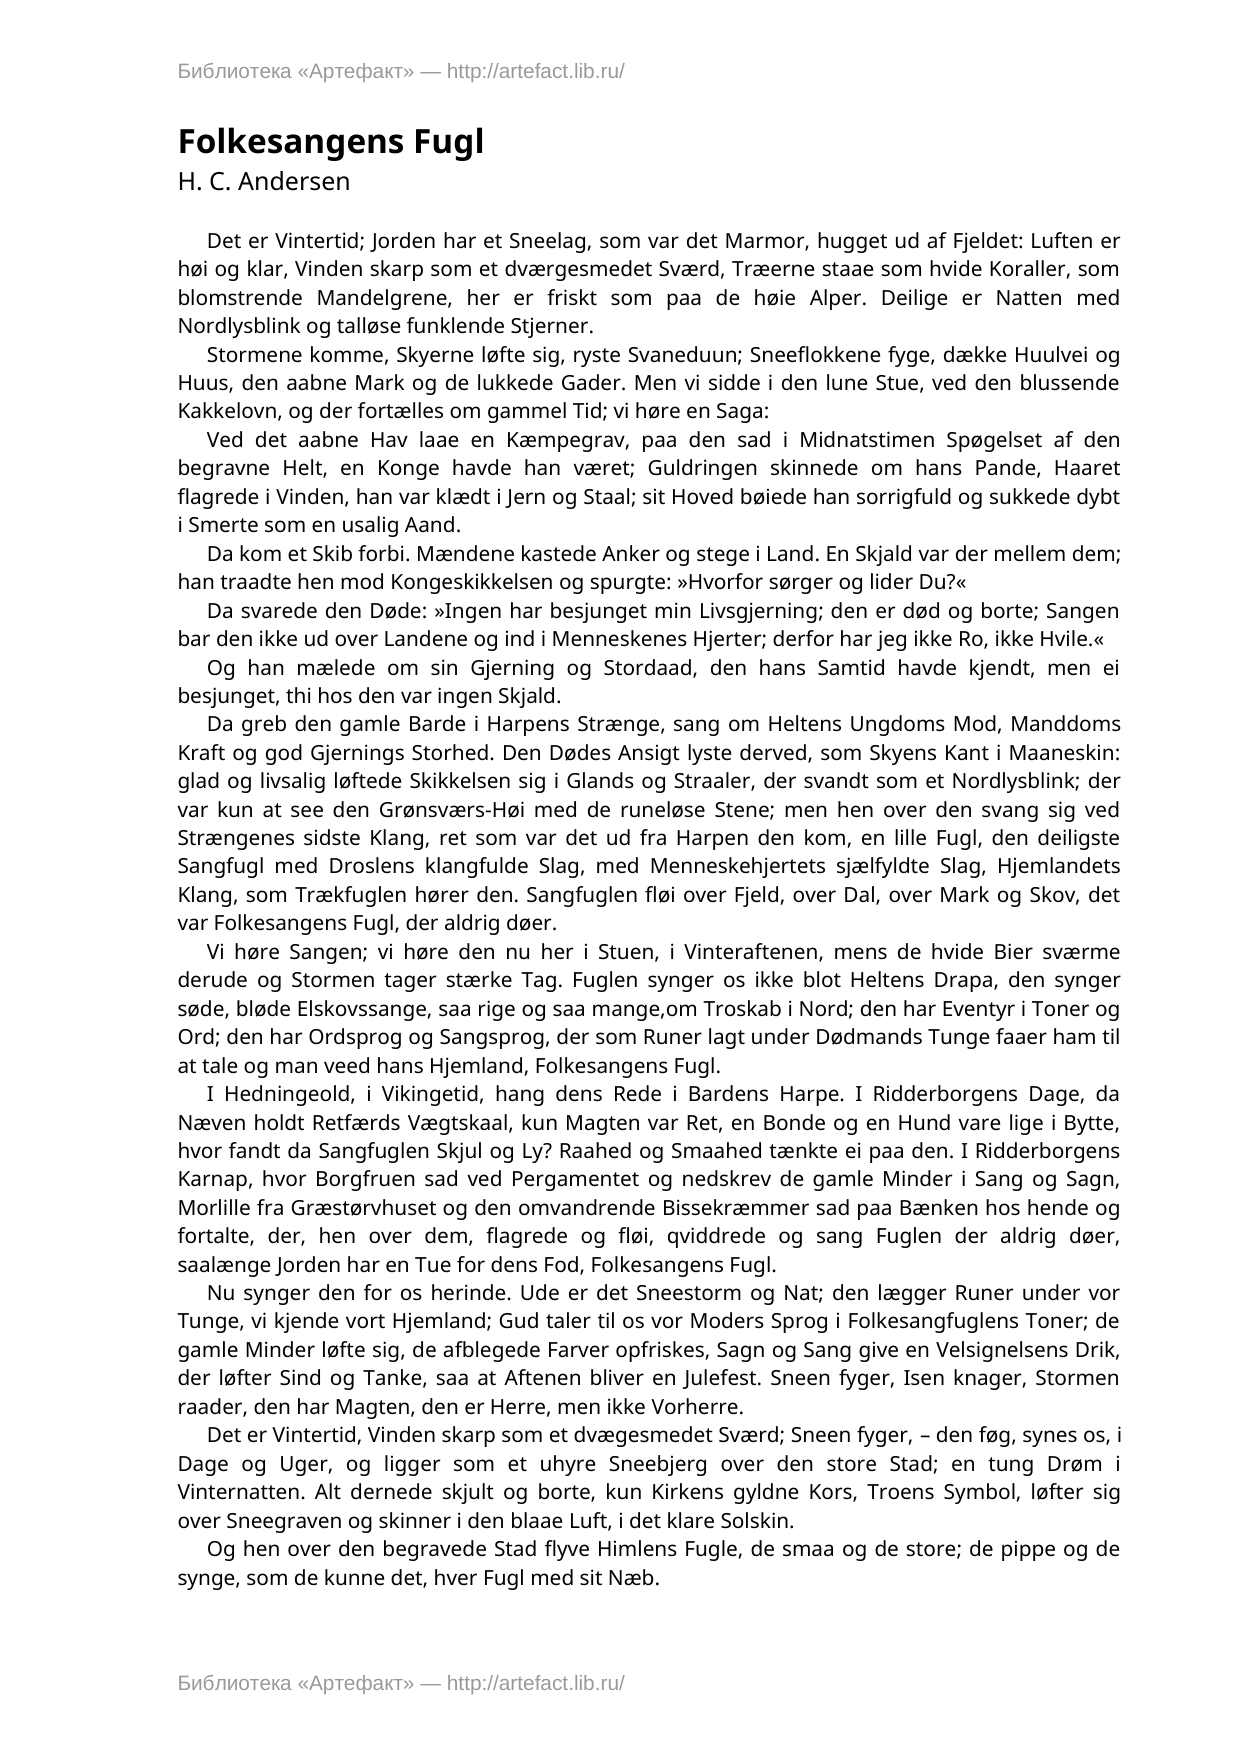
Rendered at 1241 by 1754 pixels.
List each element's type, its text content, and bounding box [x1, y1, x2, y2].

text H. C. Andersen [177, 163, 1122, 198]
text Nu synger den for os herinde. Ude er det Sneestorm og Nat; den lægger Runer under vor Tunge, vi kjende vort Hjemland; Gud taler til os vor Moders Sprog i Folkesangfuglens Toner; de gamle Minder løfte sig, de afblegede Farver opfriskes, Sagn og Sang give en Velsignelsens Drik, der løfter Sind og Tanke, saa at Aftenen bliver en Julefest. Sneen fyger, Isen knager, Stormen raader, den har Magten, den er Herre, men ikke Vorherre. [177, 1278, 1122, 1420]
text Og hen over den begravede Stad flyve Himlens Fugle, de smaa og de store; de pippe og de synge, som de kunne det, hver Fugl med sit Næb. [177, 1534, 1122, 1591]
text Det er Vintertid, Vinden skarp som et dvægesmedet Sværd; Sneen fyger, – den føg, synes os, i Dage og Uger, og ligger som et uhyre Sneebjerg over den store Stad; en tung Drøm i Vinternatten. Alt dernede skjult og borte, kun Kirkens gyldne Kors, Troens Symbol, løfter sig over Sneegraven og skinner i den blaae Luft, i det klare Solskin. [177, 1420, 1122, 1534]
text Det er Vintertid; Jorden har et Sneelag, som var det Marmor, hugget ud af Fjeldet: Luften er høi og klar, Vinden skarp som et dværgesmedet Sværd, Træerne staae som hvide Koraller, som blomstrende Mandelgrene, her er friskt som paa de høie Alper. Deilige er Natten med Nordlysblink og talløse funklende Stjerner. [177, 226, 1122, 340]
text Da greb den gamle Barde i Harpens Strænge, sang om Heltens Ungdoms Mod, Manddoms Kraft og god Gjernings Storhed. Den Dødes Ansigt lyste derved, som Skyens Kant i Maaneskin: glad og livsalig løftede Skikkelsen sig i Glands og Straaler, der svandt som et Nordlysblink; der var kun at see den Grønsværs-Høi med de runeløse Stene; men hen over den svang sig ved Strængenes sidste Klang, ret som var det ud fra Harpen den kom, en lille Fugl, den deiligste Sangfugl med Droslens klangfulde Slag, med Menneskehjertets sjælfyldte Slag, Hjemlandets Klang, som Trækfuglen hører den. Sangfuglen fløi over Fjeld, over Dal, over Mark og Skov, det var Folkesangens Fugl, der aldrig døer. [177, 709, 1122, 937]
text Folkesangens Fugl [177, 118, 1122, 163]
text Og han mælede om sin Gjerning og Stordaad, den hans Samtid havde kjendt, men ei besjunget, thi hos den var ingen Skjald. [177, 653, 1122, 709]
text Ved det aabne Hav laae en Kæmpegrav, paa den sad i Midnatstimen Spøgelset af den begravne Helt, en Konge havde han været; Guldringen skinnede om hans Pande, Haaret flagrede i Vinden, han var klædt i Jern og Staal; sit Hoved bøiede han sorrigfuld og sukkede dybt i Smerte som en usalig Aand. [177, 425, 1122, 539]
text Da kom et Skib forbi. Mændene kastede Anker og stege i Land. En Skjald var der mellem dem; han traadte hen mod Kongeskikkelsen og spurgte: »Hvorfor sørger og lider Du?« [177, 539, 1122, 596]
text Stormene komme, Skyerne løfte sig, ryste Svaneduun; Sneeflokkene fyge, dække Huulvei og Huus, den aabne Mark og de lukkede Gader. Men vi sidde i den lune Stue, ved den blussende Kakkelovn, og der fortælles om gammel Tid; vi høre en Saga: [177, 340, 1122, 425]
text Vi høre Sangen; vi høre den nu her i Stuen, i Vinteraftenen, mens de hvide Bier sværme derude og Stormen tager stærke Tag. Fuglen synger os ikke blot Heltens Drapa, den synger søde, bløde Elskovssange, saa rige og saa mange,om Troskab i Nord; den har Eventyr i Toner og Ord; den har Ordsprog og Sangsprog, der som Runer lagt under Dødmands Tunge faaer ham til at tale og man veed hans Hjemland, Folkesangens Fugl. [177, 937, 1122, 1079]
text Da svarede den Døde: »Ingen har besjunget min Livsgjerning; den er død og borte; Sangen bar den ikke ud over Landene og ind i Menneskenes Hjerter; derfor har jeg ikke Ro, ikke Hvile.« [177, 596, 1122, 653]
text I Hedningeold, i Vikingetid, hang dens Rede i Bardens Harpe. I Ridderborgens Dage, da Næven holdt Retfærds Vægtskaal, kun Magten var Ret, en Bonde og en Hund vare lige i Bytte, hvor fandt da Sangfuglen Skjul og Ly? Raahed og Smaahed tænkte ei paa den. I Ridderborgens Karnap, hvor Borgfruen sad ved Pergamentet og nedskrev de gamle Minder i Sang og Sagn, Morlille fra Græstørvhuset og den omvandrende Bissekræmmer sad paa Bænken hos hende og fortalte, der, hen over dem, flagrede og fløi, qviddrede og sang Fuglen der aldrig døer, saalænge Jorden har en Tue for dens Fod, Folkesangens Fugl. [177, 1079, 1122, 1278]
